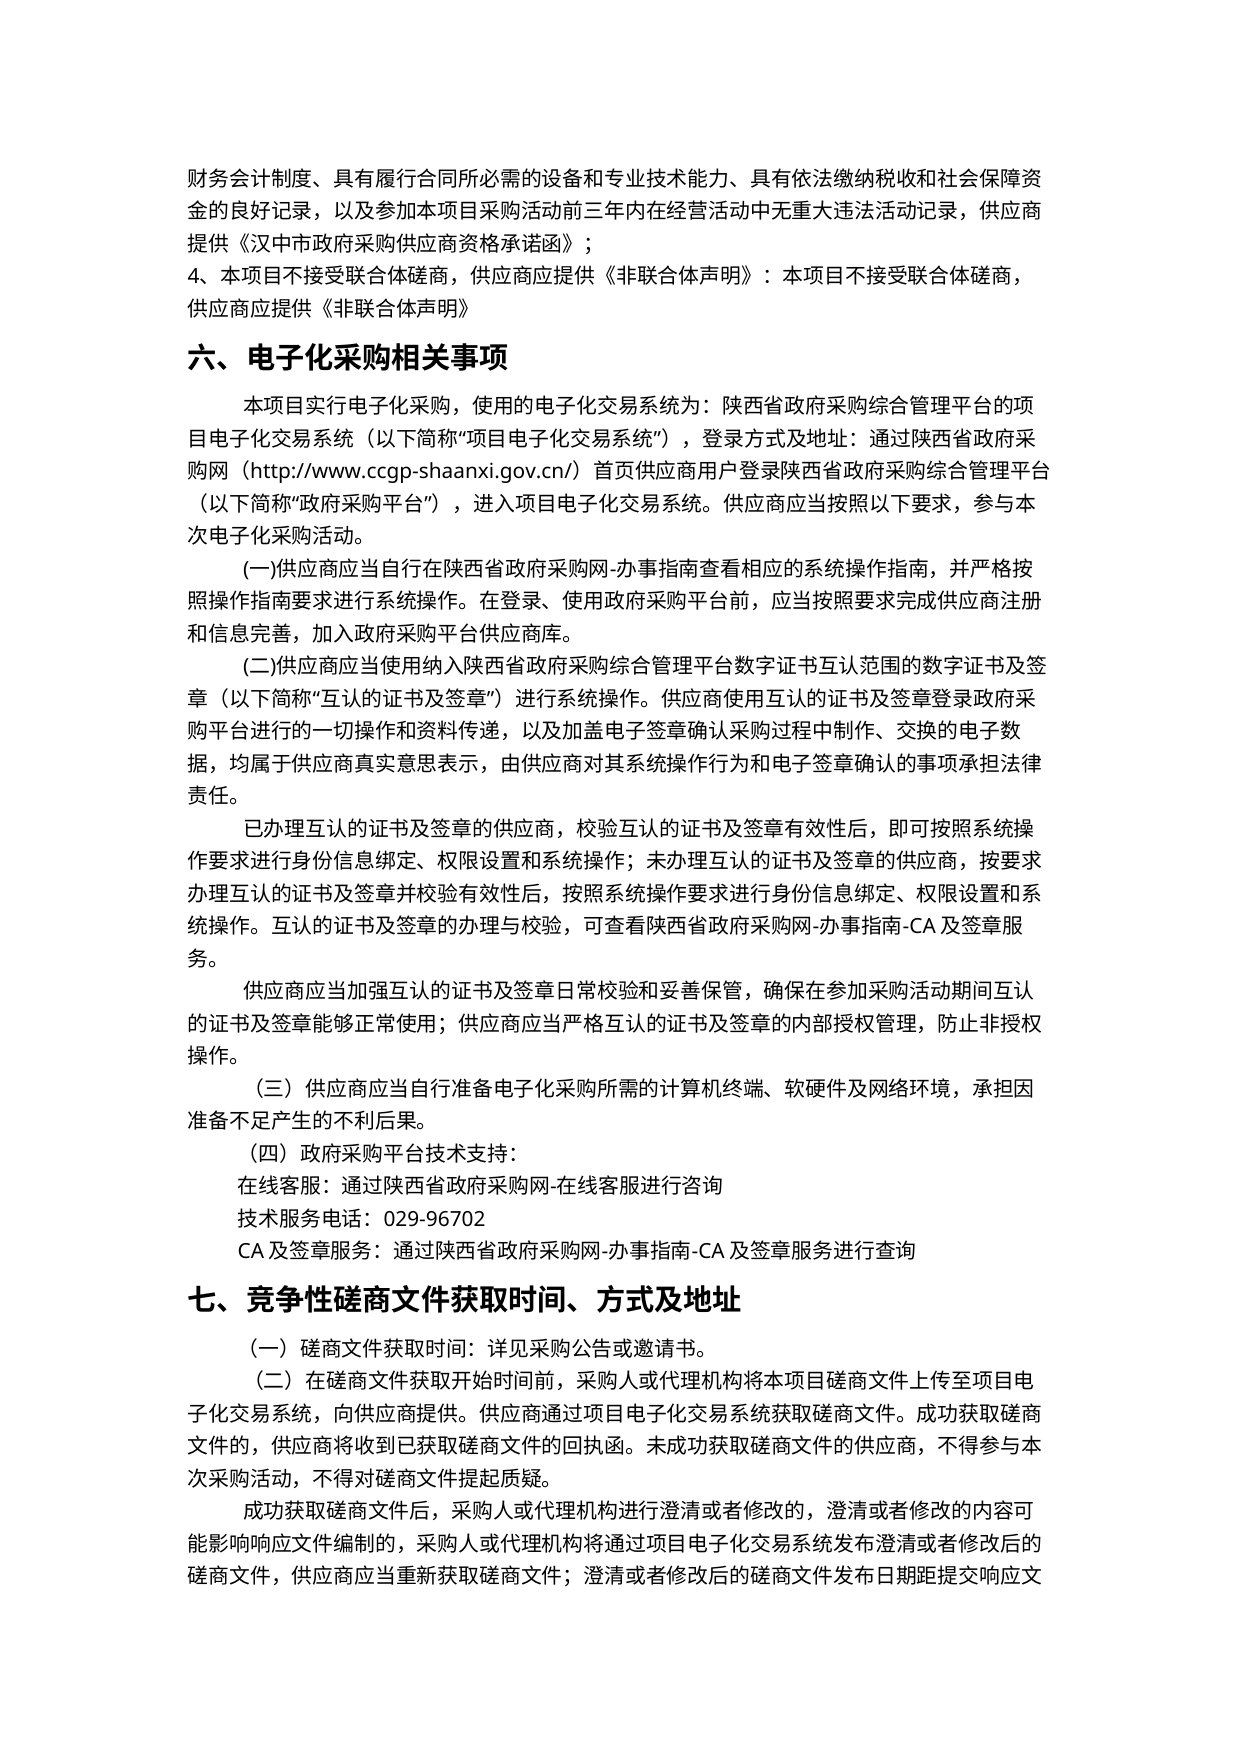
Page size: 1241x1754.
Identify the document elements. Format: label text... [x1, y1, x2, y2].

text （三）供应商应当自行准备电子化采购所需的计算机终端、软硬件及网络环境，承担因准备不足产生的不利后果。 [187, 1072, 1053, 1137]
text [187, 162, 1053, 259]
text 六、电子化采购相关事项 [187, 324, 1053, 389]
text 供应商应当加强互认的证书及签章日常校验和妥善保管，确保在参加采购活动期间互认的证书及签章能够正常使用；供应商应当严格互认的证书及签章的内部授权管理，防止非授权操作。 [187, 974, 1053, 1072]
text （一）磋商文件获取时间：详见采购公告或邀请书。 [187, 1332, 1053, 1364]
text 4、本项目不接受联合体磋商，供应商应提供《非联合体声明》：本项目不接受联合体磋商，供应商应提供《非联合体声明》 [187, 259, 1053, 324]
text 七、竞争性磋商文件获取时间、方式及地址 [187, 1267, 1053, 1332]
text (二)供应商应当使用纳入陕西省政府采购综合管理平台数字证书互认范围的数字证书及签章（以下简称“互认的证书及签章”）进行系统操作。供应商使用互认的证书及签章登录政府采购平台进行的一切操作和资料传递，以及加盖电子签章确认采购过程中制作、交换的电子数据，均属于供应商真实意思表示，由供应商对其系统操作行为和电子签章确认的事项承担法律责任。 [187, 649, 1053, 812]
text 在线客服：通过陕西省政府采购网-在线客服进行咨询 [187, 1169, 1053, 1202]
text （四）政府采购平台技术支持： [187, 1137, 1053, 1169]
text (一)供应商应当自行在陕西省政府采购网-办事指南查看相应的系统操作指南，并严格按照操作指南要求进行系统操作。在登录、使用政府采购平台前，应当按照要求完成供应商注册和信息完善，加入政府采购平台供应商库。 [187, 552, 1053, 649]
text （二）在磋商文件获取开始时间前，采购人或代理机构将本项目磋商文件上传至项目电子化交易系统，向供应商提供。供应商通过项目电子化交易系统获取磋商文件。成功获取磋商文件的，供应商将收到已获取磋商文件的回执函。未成功获取磋商文件的供应商，不得参与本次采购活动，不得对磋商文件提起质疑。 [187, 1364, 1053, 1494]
text CA及签章服务：通过陕西省政府采购网-办事指南-CA及签章服务进行查询 [187, 1234, 1053, 1267]
text 本项目实行电子化采购，使用的电子化交易系统为：陕西省政府采购综合管理平台的项目电子化交易系统（以下简称“项目电子化交易系统”），登录方式及地址：通过陕西省政府采购网（http://www.ccgp-shaanxi.gov.cn/）首页供应商用户登录陕西省政府采购综合管理平台（以下简称“政府采购平台”），进入项目电子化交易系统。供应商应当按照以下要求，参与本次电子化采购活动。 [187, 389, 1053, 552]
text 技术服务电话：029-96702 [187, 1202, 1053, 1234]
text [187, 1494, 1053, 1592]
text 已办理互认的证书及签章的供应商，校验互认的证书及签章有效性后，即可按照系统操作要求进行身份信息绑定、权限设置和系统操作；未办理互认的证书及签章的供应商，按要求办理互认的证书及签章并校验有效性后，按照系统操作要求进行身份信息绑定、权限设置和系统操作。互认的证书及签章的办理与校验，可查看陕西省政府采购网-办事指南-CA及签章服务。 [187, 812, 1053, 974]
